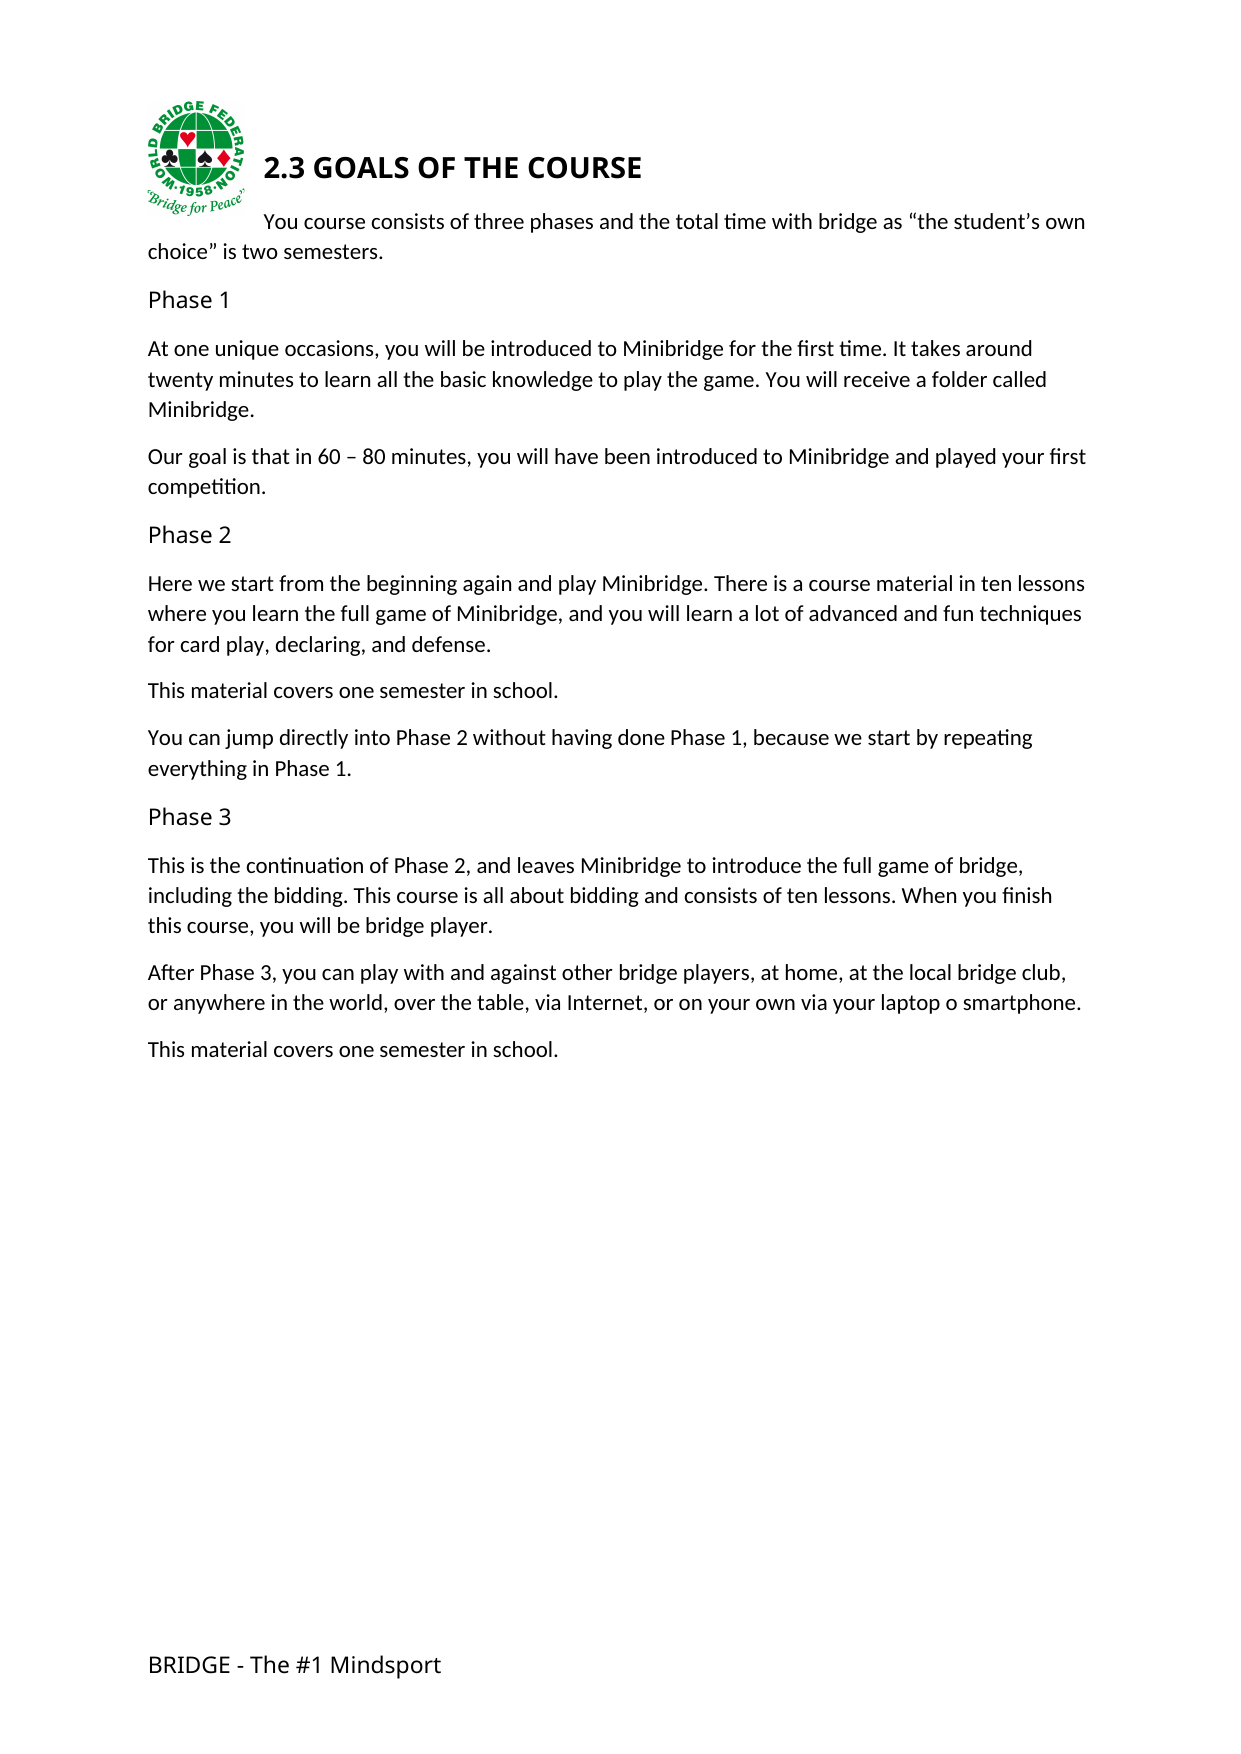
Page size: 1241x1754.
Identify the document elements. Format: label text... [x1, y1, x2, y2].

text Phase 3 [148, 801, 1093, 832]
text 2.3 GOALS OF THE COURSE [148, 148, 1093, 187]
text You course consists of three phases and the total time with bridge as “the student’s own choice” is two semesters. [148, 207, 1093, 265]
text Here we start from the beginning again and play Minibridge. There is a course material in ten lessons where you learn the full game of Minibridge, and you will learn a lot of advanced and fun techniques for card play, declaring, and defense. [148, 569, 1093, 658]
text Phase 1 [148, 284, 1093, 315]
text You can jump directly into Phase 2 without having done Phase 1, because we start by repeating everything in Phase 1. [148, 723, 1093, 782]
text This material covers one semester in school. [148, 1035, 1093, 1063]
text After Phase 3, you can play with and against other bridge players, at home, at the local bridge club, or anywhere in the world, over the table, via Internet, or on your own via your laptop o smartphone. [148, 958, 1093, 1017]
text This material covers one semester in school. [148, 677, 1093, 705]
picture [147, 101, 245, 216]
text Phase 2 [148, 519, 1093, 550]
text Our goal is that in 60 – 80 minutes, you will have been introduced to Minibridge and played your first competition. [148, 442, 1093, 500]
text This is the continuation of Phase 2, and leaves Minibridge to introduce the full game of bridge, including the bidding. This course is all about bidding and consists of ten lessons. When you finish this course, you will be bridge player. [148, 851, 1093, 939]
text At one unique occasions, you will be introduced to Minibridge for the first time. It takes around twenty minutes to learn all the basic knowledge to play the game. You will receive a folder called Minibridge. [148, 334, 1093, 423]
